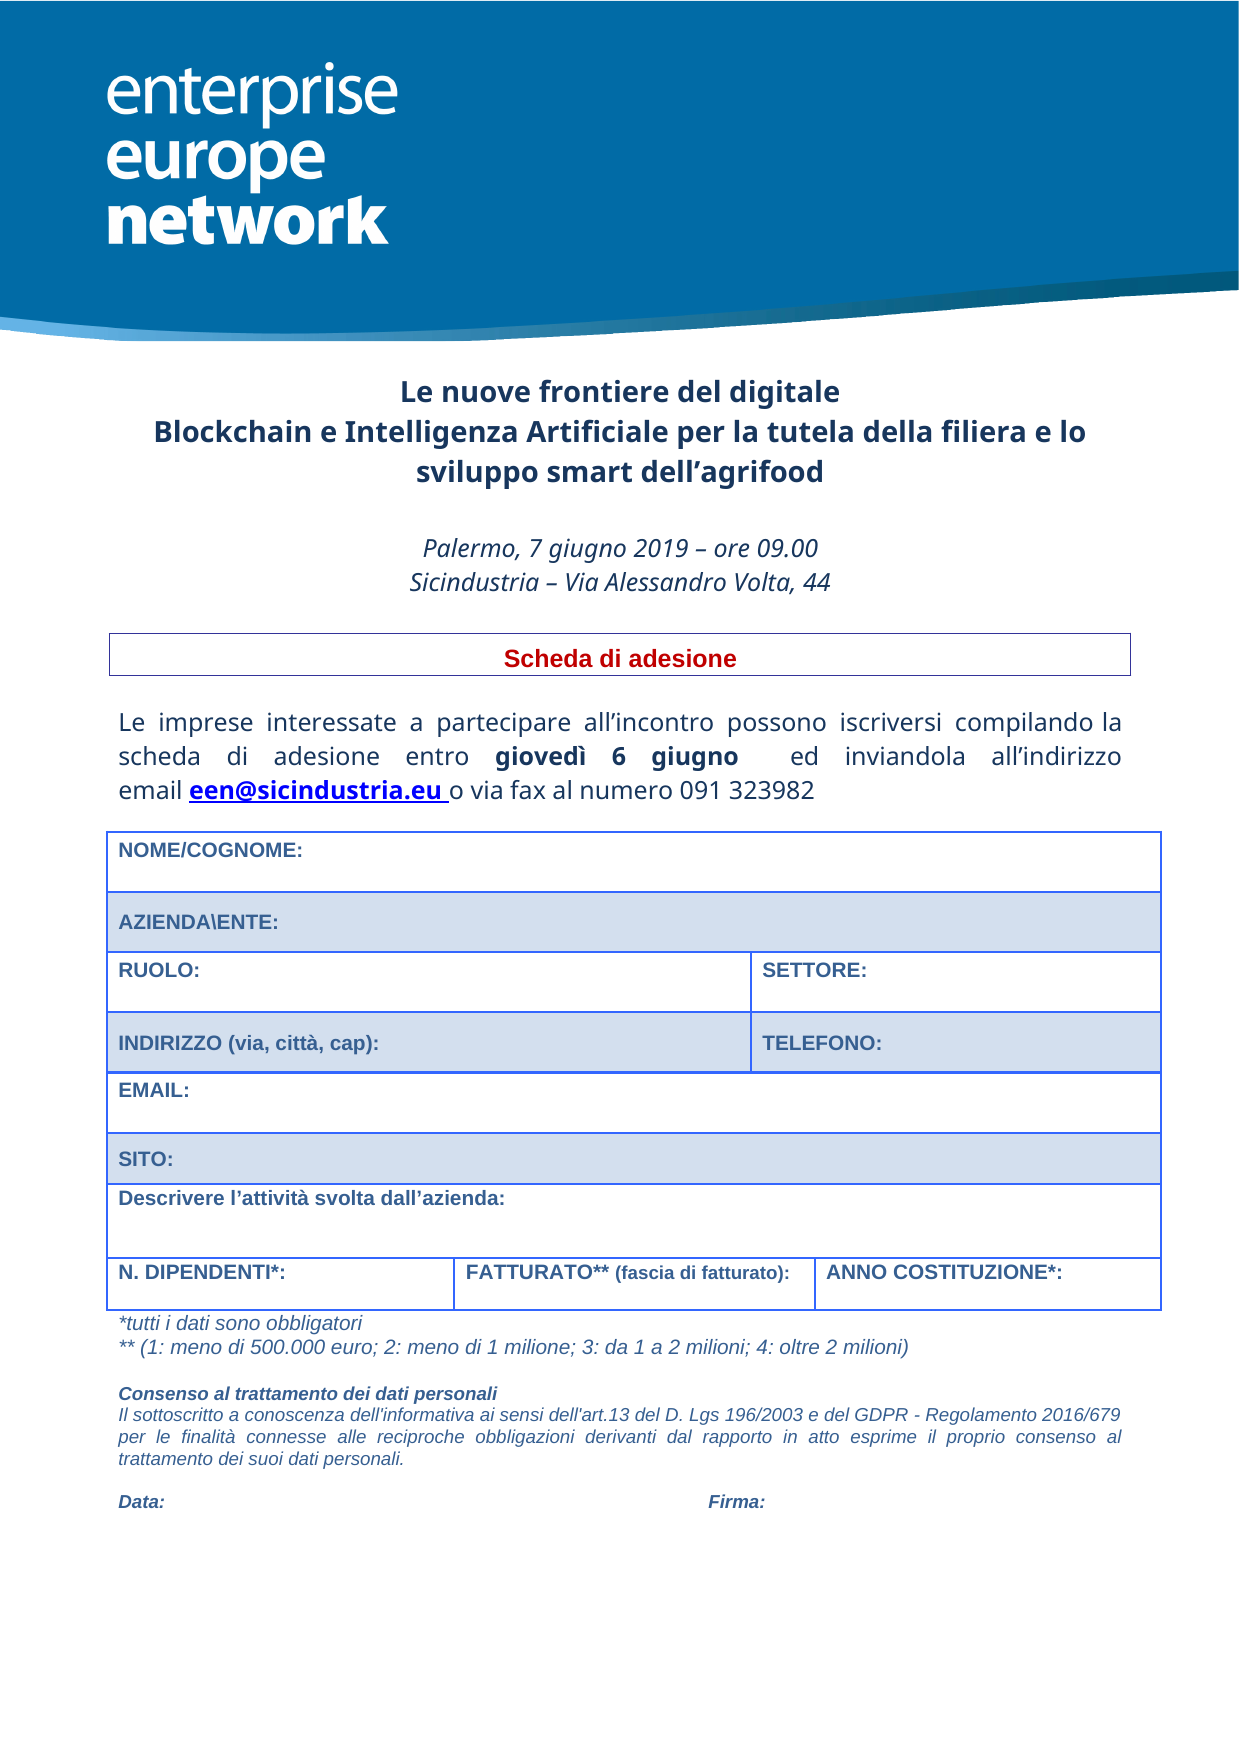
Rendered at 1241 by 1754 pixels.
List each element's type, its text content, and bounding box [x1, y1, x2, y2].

table_cell INDIRIZZO (via, città, cap): [108, 1013, 750, 1071]
table_cell AZIENDA\ENTE: [108, 893, 1160, 951]
table_cell RUOLO: [108, 953, 750, 1011]
text Consenso al trattamento dei dati personali [118, 1383, 1122, 1404]
subtitle Scheda di adesione [110, 634, 1130, 675]
picture [0, 0, 1238, 341]
table_header NOME/COGNOME: [108, 833, 1160, 891]
table_cell N. DIPENDENTI*: [108, 1259, 453, 1309]
text Il sottoscritto a conoscenza dell'informativa ai sensi dell'art.13 del D. Lgs 196/2003 e del GDPR - Regolamento 2016/679 per le finalità connesse alle reciproche obbligazioni derivanti dal rapporto in atto esprime il proprio consenso al trattamento dei suoi dati personali. [118, 1404, 1122, 1469]
text ** (1: meno di 500.000 euro; 2: meno di 1 milione; 3: da 1 a 2 milioni; 4: oltre 2 milioni) [118, 1335, 1122, 1359]
text *tutti i dati sono obbligatori [118, 1311, 1122, 1335]
text Le imprese interessate a partecipare all’incontro possono iscriversi compilando la scheda di adesione entro giovedì 6 giugno ed inviandola all’indirizzo email een@sicindustria.eu o via fax al numero 091 323982 [118, 704, 1122, 807]
text Palermo, 7 giugno 2019 – ore 09.00 [118, 530, 1122, 564]
text Blockchain e Intelligenza Artificiale per la tutela della filiera e lo sviluppo smart dell’agrifood [118, 411, 1122, 491]
text Sicindustria – Via Alessandro Volta, 44 [118, 564, 1122, 598]
table_cell SITO: [108, 1134, 1160, 1183]
table_cell Descrivere l’attività svolta dall’azienda: [108, 1185, 1160, 1257]
text Le nuove frontiere del digitale [118, 371, 1122, 411]
table_cell SETTORE: [752, 953, 1160, 1011]
table_cell ANNO COSTITUZIONE*: [816, 1259, 1160, 1309]
table_cell TELEFONO: [752, 1013, 1160, 1071]
table_cell FATTURATO** (fascia di fatturato): [455, 1259, 814, 1309]
text Data: Firma: [118, 1491, 1122, 1512]
table_cell EMAIL: [108, 1074, 1160, 1132]
